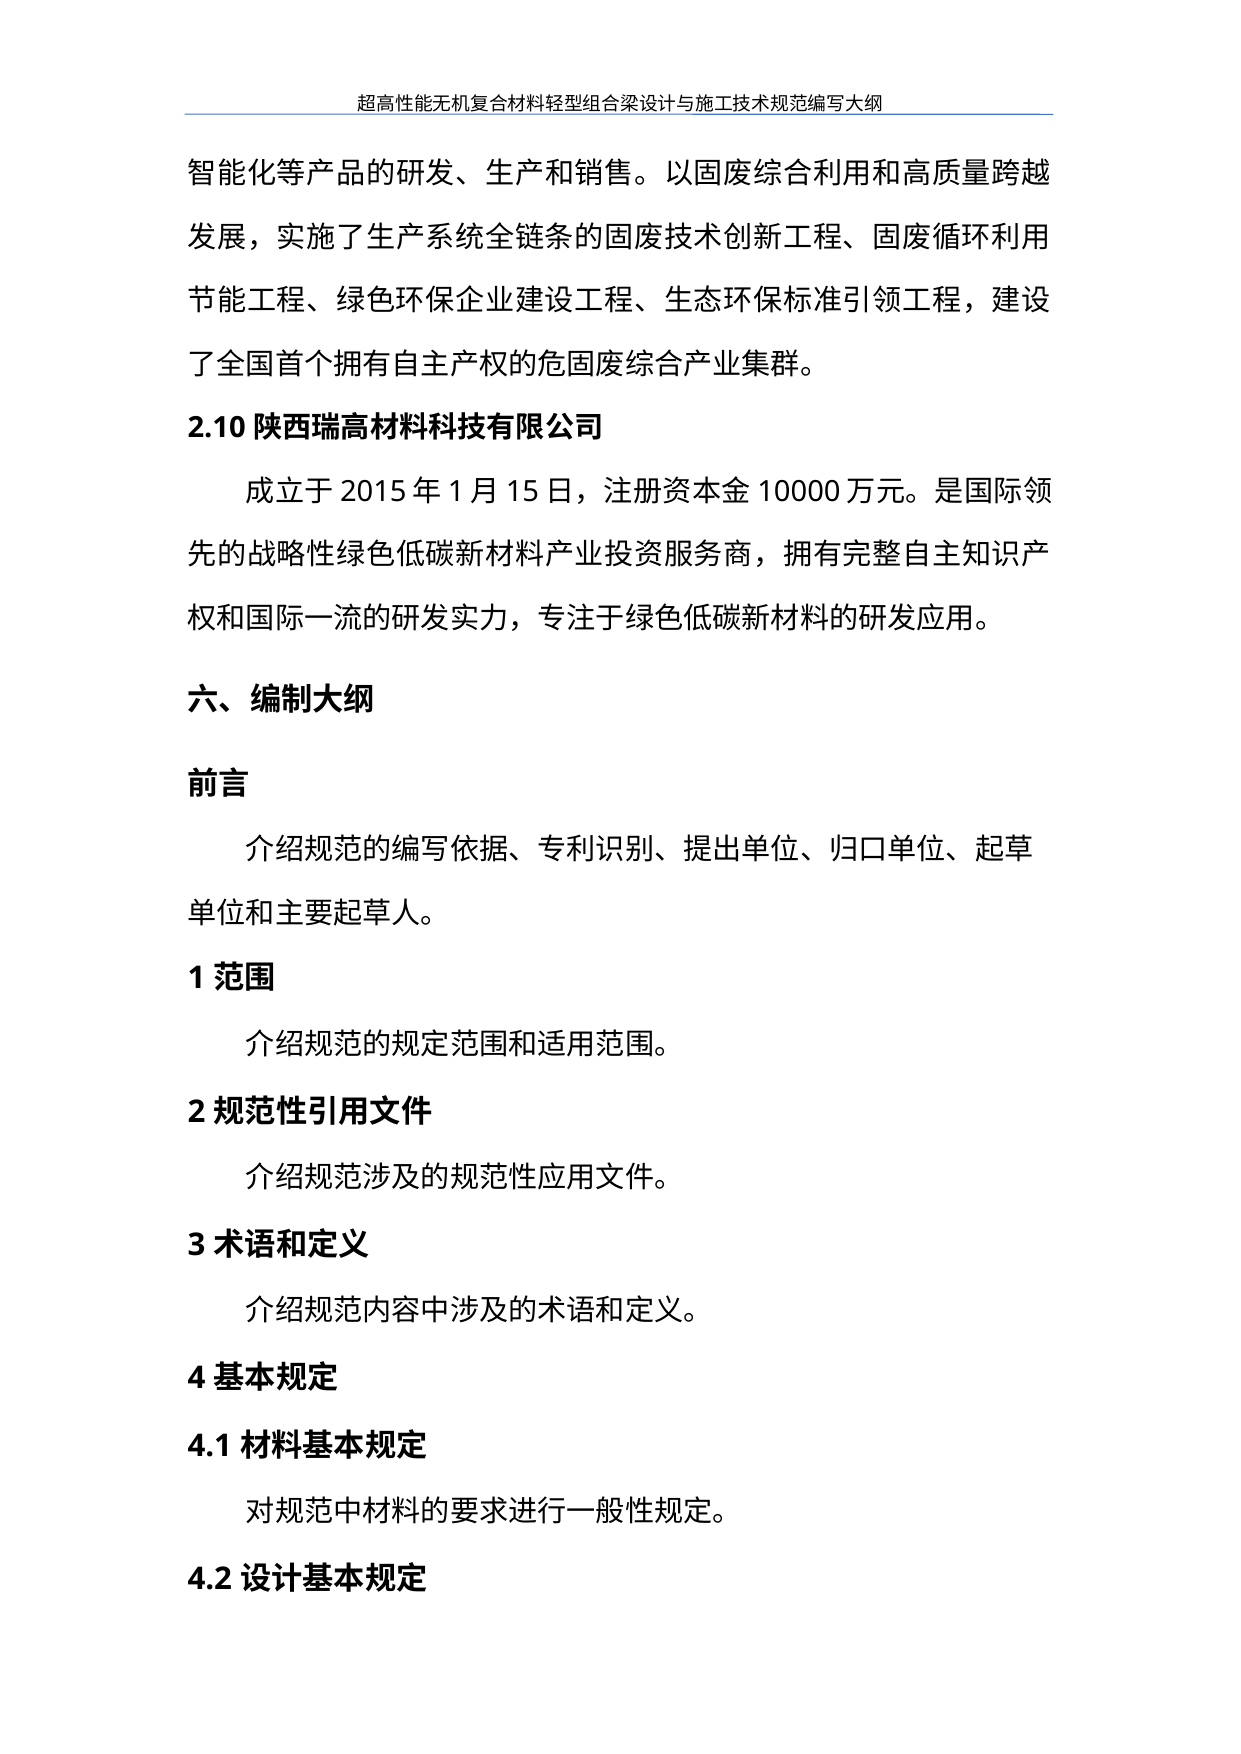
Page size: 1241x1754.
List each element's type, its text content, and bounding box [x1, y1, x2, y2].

text 前言 [187, 758, 1053, 803]
text 4.1 材料基本规定 [187, 1420, 1053, 1465]
text 介绍规范涉及的规范性应用文件。 3 术语和定义 [187, 1154, 1053, 1264]
subtitle 六、编制大纲 [187, 674, 1053, 719]
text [187, 150, 1053, 383]
text 1 范围 [187, 953, 1053, 998]
text 介绍规范内容中涉及的术语和定义。 4 基本规定 [187, 1287, 1053, 1397]
text 介绍规范的规定范围和适用范围。 2 规范性引用文件 [187, 1021, 1053, 1131]
text 介绍规范的编写依据、专利识别、提出单位、归口单位、起草单位和主要起草人。 [187, 826, 1053, 932]
text 成立于2015年1月15日，注册资本金10000万元。是国际领先的战略性绿色低碳新材料产业投资服务商，拥有完整自主知识产权和国际一流的研发实力，专注于绿色低碳新材料的研发应用。 [187, 467, 1053, 637]
text 2.10 陕西瑞高材料科技有限公司 [187, 404, 1053, 446]
text 对规范中材料的要求进行一般性规定。 4.2 设计基本规定 [187, 1488, 1053, 1598]
